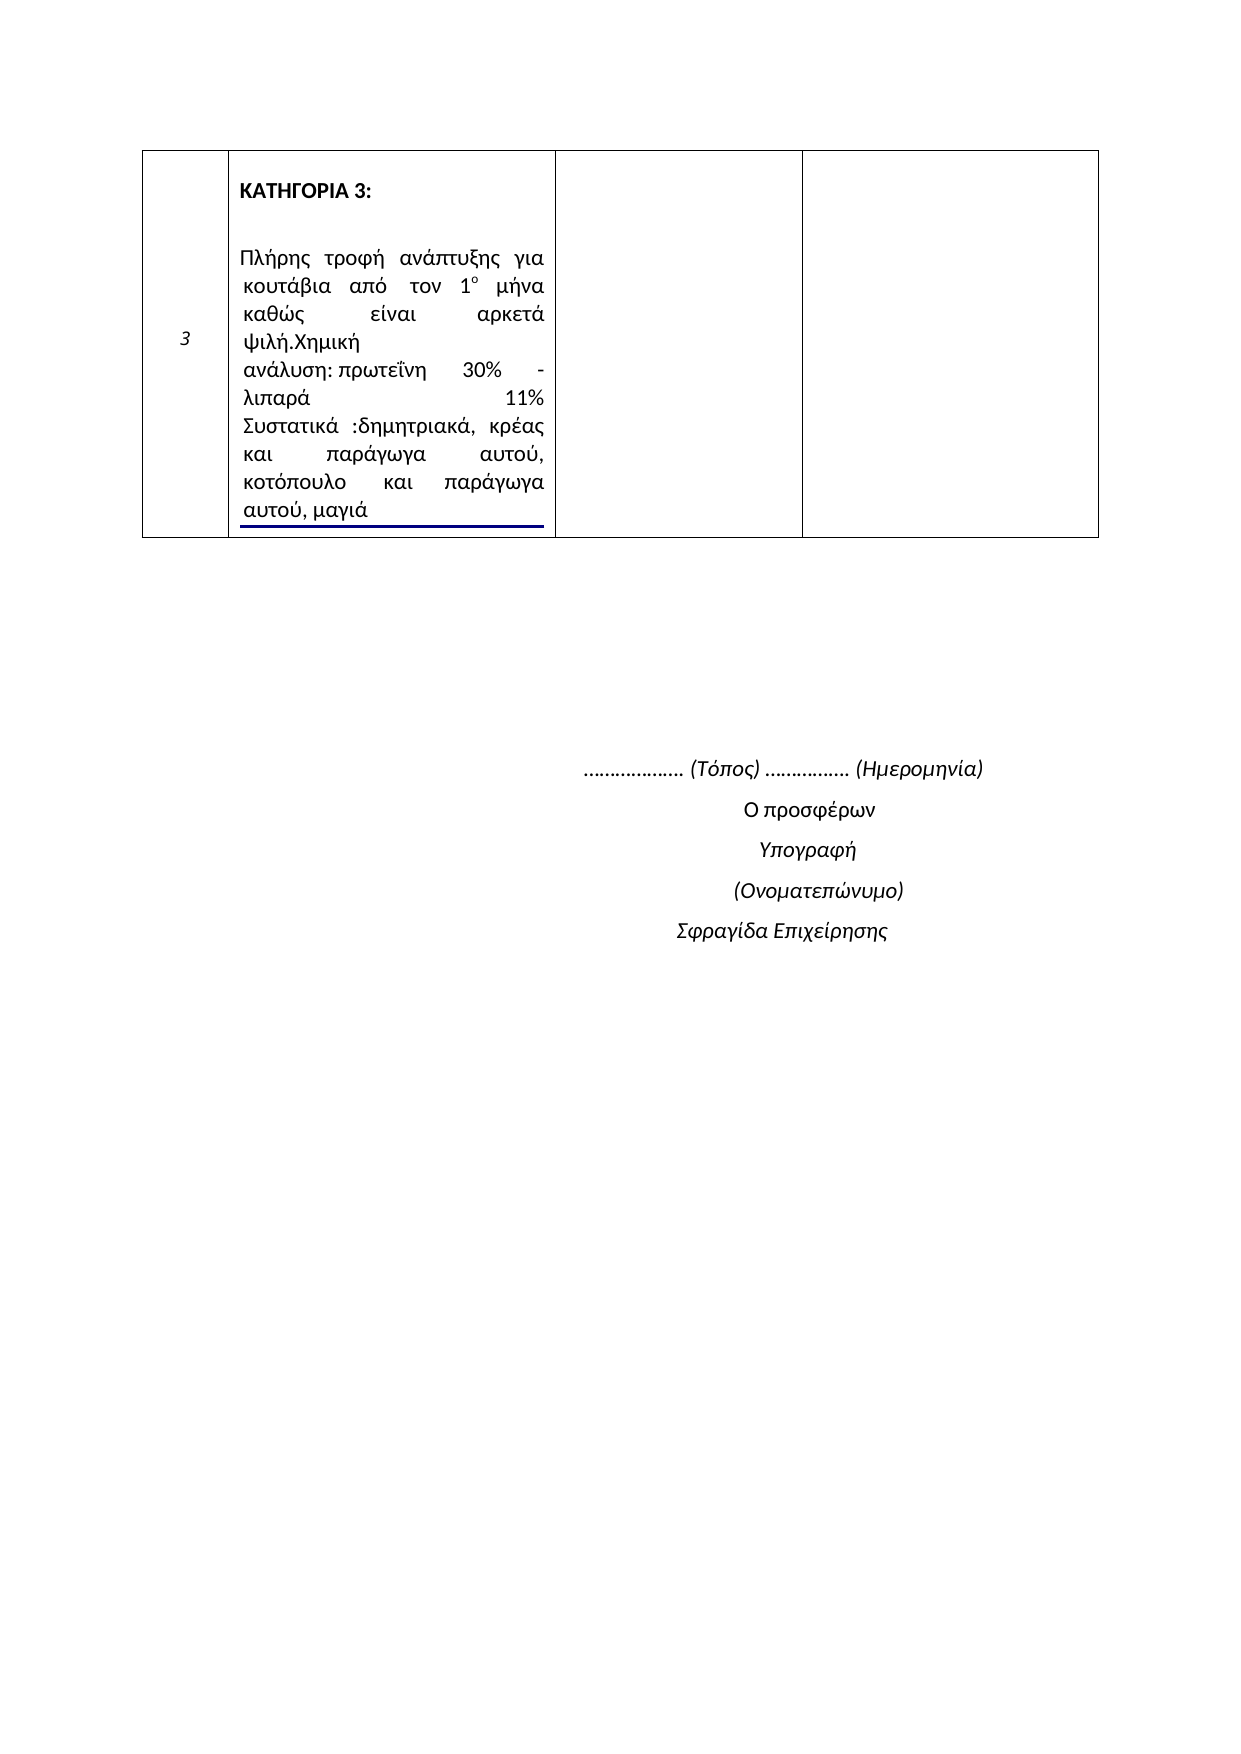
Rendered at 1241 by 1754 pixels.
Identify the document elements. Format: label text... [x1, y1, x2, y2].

table_cell 3 [143, 151, 228, 537]
table_cell [556, 151, 802, 537]
table_cell ΚΑΤΗΓΟΡΙΑ 3: Πλήρης τροφή ανάπτυξης για κουτάβια από τον 1ο μήνα καθώς είναι αρκετά ψιλή.Χημική ανάλυση: πρωτεΐνη 30% - λιπαρά 11% Συστατικά :δημητριακά, κρέας και παράγωγα αυτού, κοτόπουλο και παράγωγα αυτού, μαγιά [229, 151, 555, 537]
text ………………. (Τόπος) ……………. (Ημερομηνία) [187, 754, 1048, 782]
text (Ονοματεπώνυμο) [187, 876, 1048, 904]
text Ο προσφέρων [187, 795, 1048, 823]
text Σφραγίδα Επιχείρησης [187, 916, 1048, 944]
text Υπογραφή [187, 835, 1048, 863]
table_cell [803, 151, 1098, 537]
